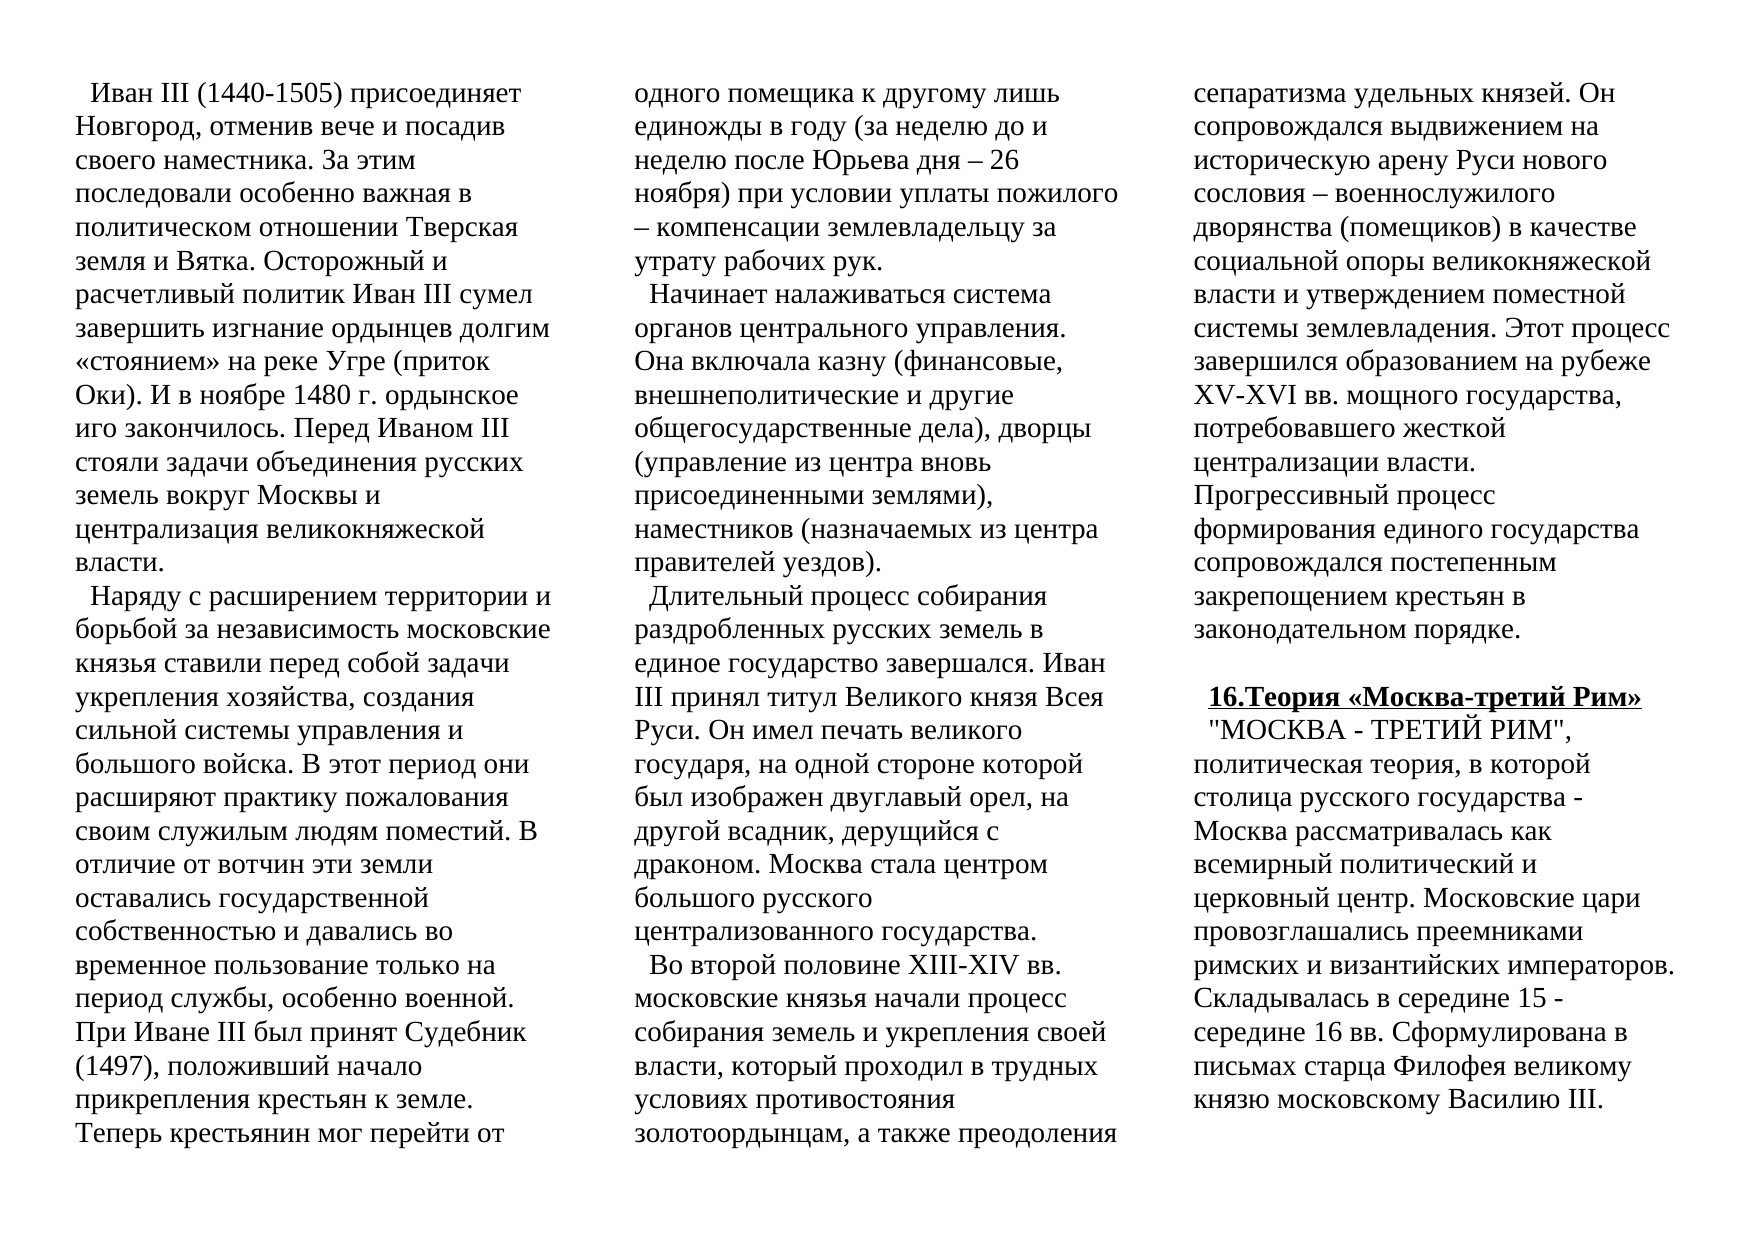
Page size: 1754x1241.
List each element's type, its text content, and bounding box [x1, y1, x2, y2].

text Длительный процесс собирания раздробленных русских земель в единое государство завершался. Иван III принял титул Великого князя Всея Руси. Он имел печать великого государя, на одной стороне которой был изображен двуглавый орел, на другой всадник, дерущийся с драконом. Москва стала центром большого русского централизованного государства. [634, 578, 1119, 947]
text Иван III (1440-1505) присоединяет Новгород, отменив вече и посадив своего наместника. За этим последовали особенно важная в политическом отношении Тверская земля и Вятка. Осторожный и расчетливый политик Иван III сумел завершить изгнание ордынцев долгим «стоянием» на реке Угре (приток Оки). И в ноябре . ордынское иго закончилось. Перед Иваном III стояли задачи объединения русских земель вокруг Москвы и централизация великокняжеской власти. [75, 75, 560, 578]
text 16.Теория «Москва-третий Рим» [1193, 679, 1679, 712]
text Наряду с расширением территории и борьбой за независимость московские князья ставили перед собой задачи укрепления хозяйства, создания сильной системы управления и большого войска. В этот период они расширяют практику пожалования своим служилым людям поместий. В отличие от вотчин эти земли оставались государственной собственностью и давались во временное пользование только на период службы, особенно военной. При Иване III был принят Судебник (1497), положивший начало прикрепления крестьян к земле. Теперь крестьянин мог перейти от одного помещика к другому лишь единожды в году (за неделю до и неделю после Юрьева дня – 26 ноября) при условии уплаты пожилого – компенсации землевладельцу за утрату рабочих рук. [75, 578, 560, 1148]
text "МОСКВА - ТРЕТИЙ РИМ", политическая теория, в которой столица русского государства - Москва рассматривалась как всемирный политический и церковный центр. Московские цари провозглашались преемниками римских и византийских императоров. Складывалась в середине 15 - середине 16 вв. Сформулирована в письмах старца Филофея великому князю московскому Василию III. [1193, 712, 1679, 1115]
text Во второй половине XIII-XIV вв. московские князья начали процесс собирания земель и укрепления своей власти, который проходил в трудных условиях противостояния золотоордынцам, а также преодоления сепаратизма удельных князей. Он сопровождался выдвижением на историческую арену Руси нового сословия – военнослужилого дворянства (помещиков) в качестве социальной опоры великокняжеской власти и утверждением поместной системы землевладения. Этот процесс завершился образованием на рубеже XV-XVI вв. мощного государства, потребовавшего жесткой централизации власти. Прогрессивный процесс формирования единого государства сопровождался постепенным закрепощением крестьян в законодательном порядке. [634, 947, 1119, 1148]
text Во второй половине XIII-XIV вв. московские князья начали процесс собирания земель и укрепления своей власти, который проходил в трудных условиях противостояния золотоордынцам, а также преодоления сепаратизма удельных князей. Он сопровождался выдвижением на историческую арену Руси нового сословия – военнослужилого дворянства (помещиков) в качестве социальной опоры великокняжеской власти и утверждением поместной системы землевладения. Этот процесс завершился образованием на рубеже XV-XVI вв. мощного государства, потребовавшего жесткой централизации власти. Прогрессивный процесс формирования единого государства сопровождался постепенным закрепощением крестьян в законодательном порядке. [1193, 75, 1679, 645]
text Начинает налаживаться система органов центрального управления. Она включала казну (финансовые, внешнеполитические и другие общегосударственные дела), дворцы (управление из центра вновь присоединенными землями), наместников (назначаемых из центра правителей уездов). [634, 276, 1119, 578]
text Наряду с расширением территории и борьбой за независимость московские князья ставили перед собой задачи укрепления хозяйства, создания сильной системы управления и большого войска. В этот период они расширяют практику пожалования своим служилым людям поместий. В отличие от вотчин эти земли оставались государственной собственностью и давались во временное пользование только на период службы, особенно военной. При Иване III был принят Судебник (1497), положивший начало прикрепления крестьян к земле. Теперь крестьянин мог перейти от одного помещика к другому лишь единожды в году (за неделю до и неделю после Юрьева дня – 26 ноября) при условии уплаты пожилого – компенсации землевладельцу за утрату рабочих рук. [634, 75, 1119, 276]
